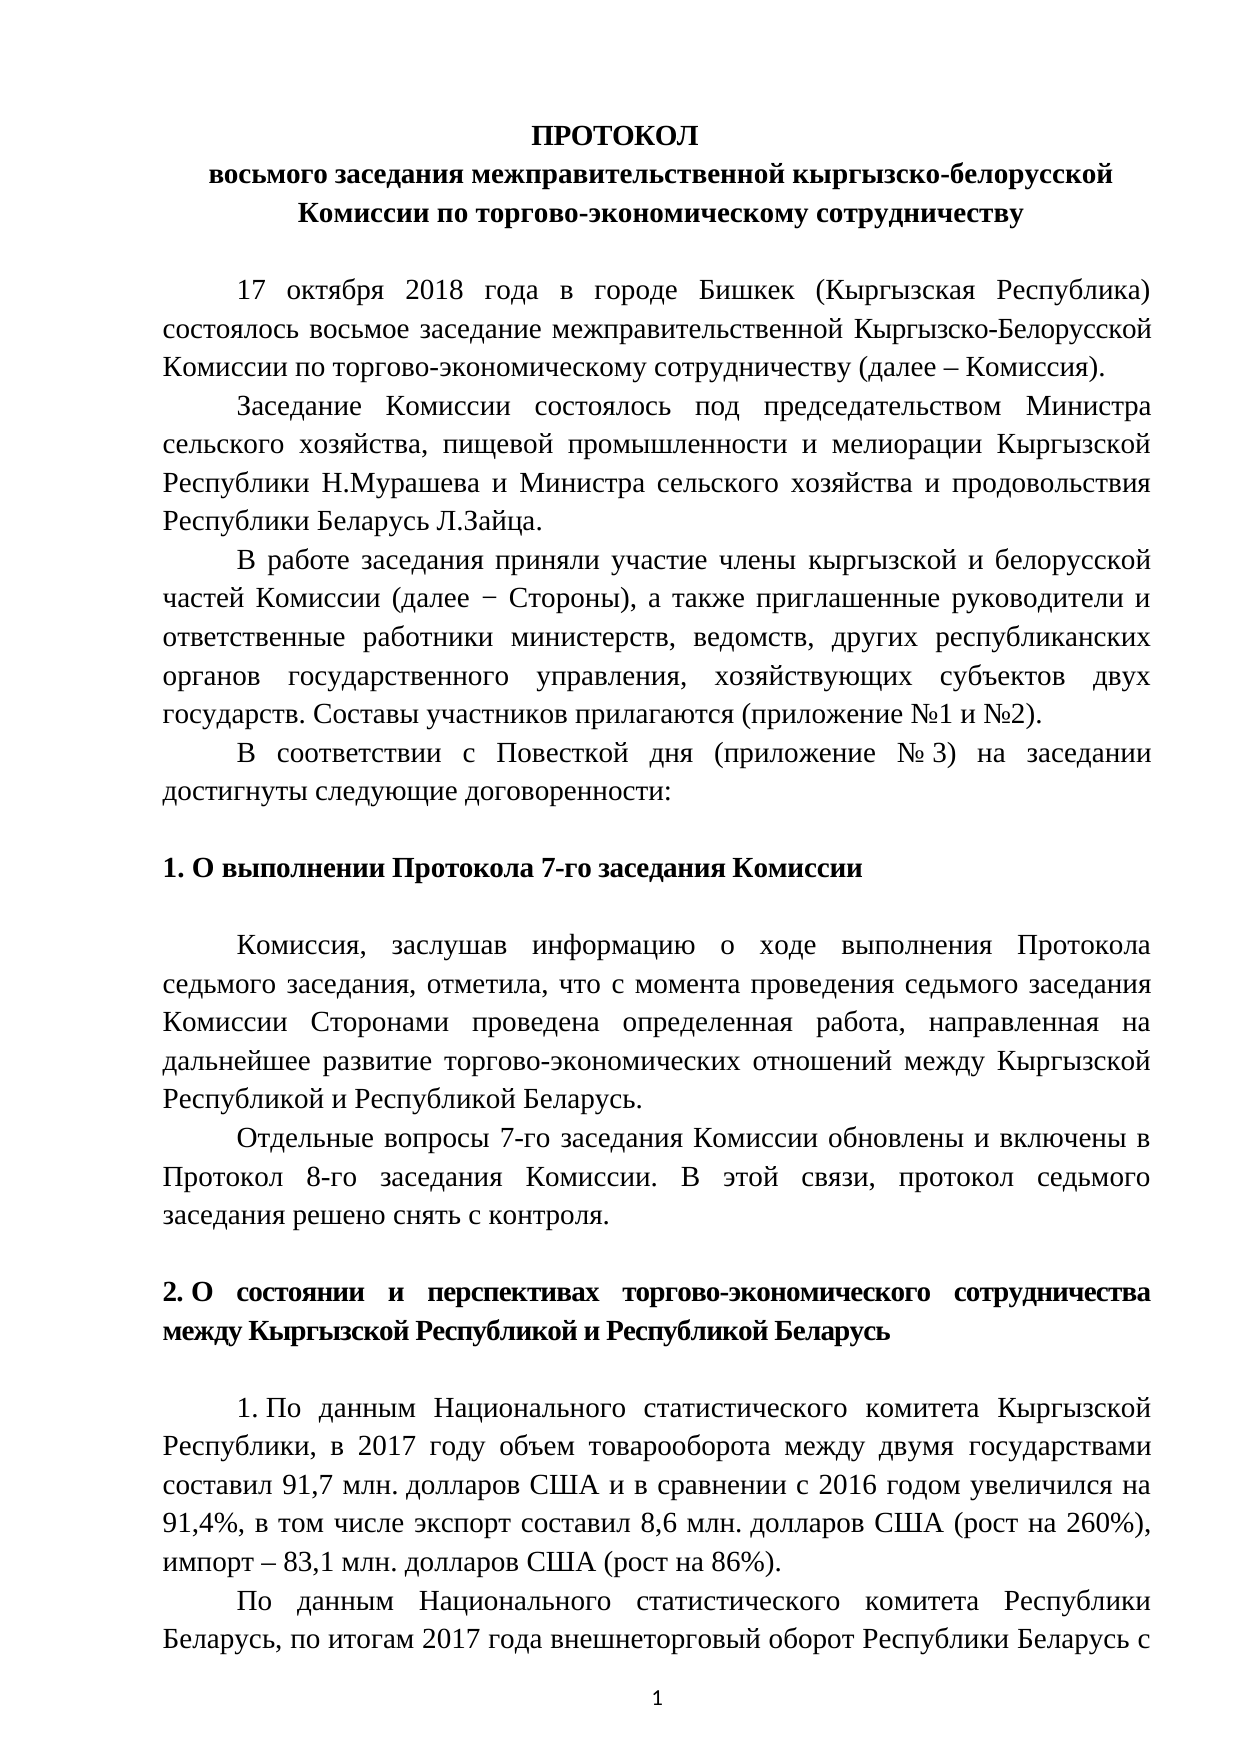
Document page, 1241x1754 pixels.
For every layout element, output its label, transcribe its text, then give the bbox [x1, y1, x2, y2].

text Комиссия, заслушав информацию о ходе выполнения Протокола седьмого заседания, отметила, что c момента проведения седьмого заседания Комиссии Сторонами проведена определенная работа, направленная на дальнейшее развитие торгово-экономических отношений между Кыргызской Республикой и Республикой Беларусь. [162, 927, 1152, 1115]
text В соответствии с Повесткой дня (приложение № 3) на заседании достигнуты следующие договоренности: [162, 735, 1152, 807]
text 1. О выполнении Протокола 7-го заседания Комиссии [162, 850, 1152, 884]
text 1. По данным Национального статистического комитета Кыргызской Республики, в 2017 году объем товарооборота между двумя государствами составил 91,7 млн. долларов США и в сравнении с 2016 годом увеличился на 91,4%, в том числе экспорт составил 8,6 млн. долларов США (рост на 260%), импорт – 83,1 млн. долларов США (рост на 86%). [162, 1390, 1152, 1578]
text 2. О состоянии и перспективах торгово-экономического сотрудничества между Кыргызской Республикой и Республикой Беларусь [162, 1274, 1152, 1346]
text В работе заседания приняли участие члены кыргызской и белорусской частей Комиссии (далее − Стороны), а также приглашенные руководители и ответственные работники министерств, ведомств, других республиканских органов государственного управления, хозяйствующих субъектов двух государств. Составы участников прилагаются (приложение №1 и №2). [162, 542, 1152, 730]
text 17 октября 2018 года в городе Бишкек (Кыргызская Республика) состоялось восьмое заседание межправительственной Кыргызско-Белорусской Комиссии по торгово-экономическому сотрудничеству (далее – Комиссия). [162, 272, 1152, 383]
text Заседание Комиссии состоялось под председательством Министра сельского хозяйства, пищевой промышленности и мелиорации Кыргызской Республики Н.Мурашева и Министра сельского хозяйства и продовольствия Республики Беларусь Л.Зайца. [162, 388, 1152, 537]
list Отдельные вопросы 7-го заседания Комиссии обновлены и включены в Протокол 8-го заседания Комиссии. В этой связи, протокол седьмого заседания решено снять с контроля. [162, 1120, 1152, 1231]
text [162, 1583, 1152, 1655]
text восьмого заседания межправительственной кыргызско-белорусской Комиссии по торгово-экономическому сотрудничеству [162, 157, 1159, 229]
text ПРОТОКОЛ [457, 118, 1152, 152]
